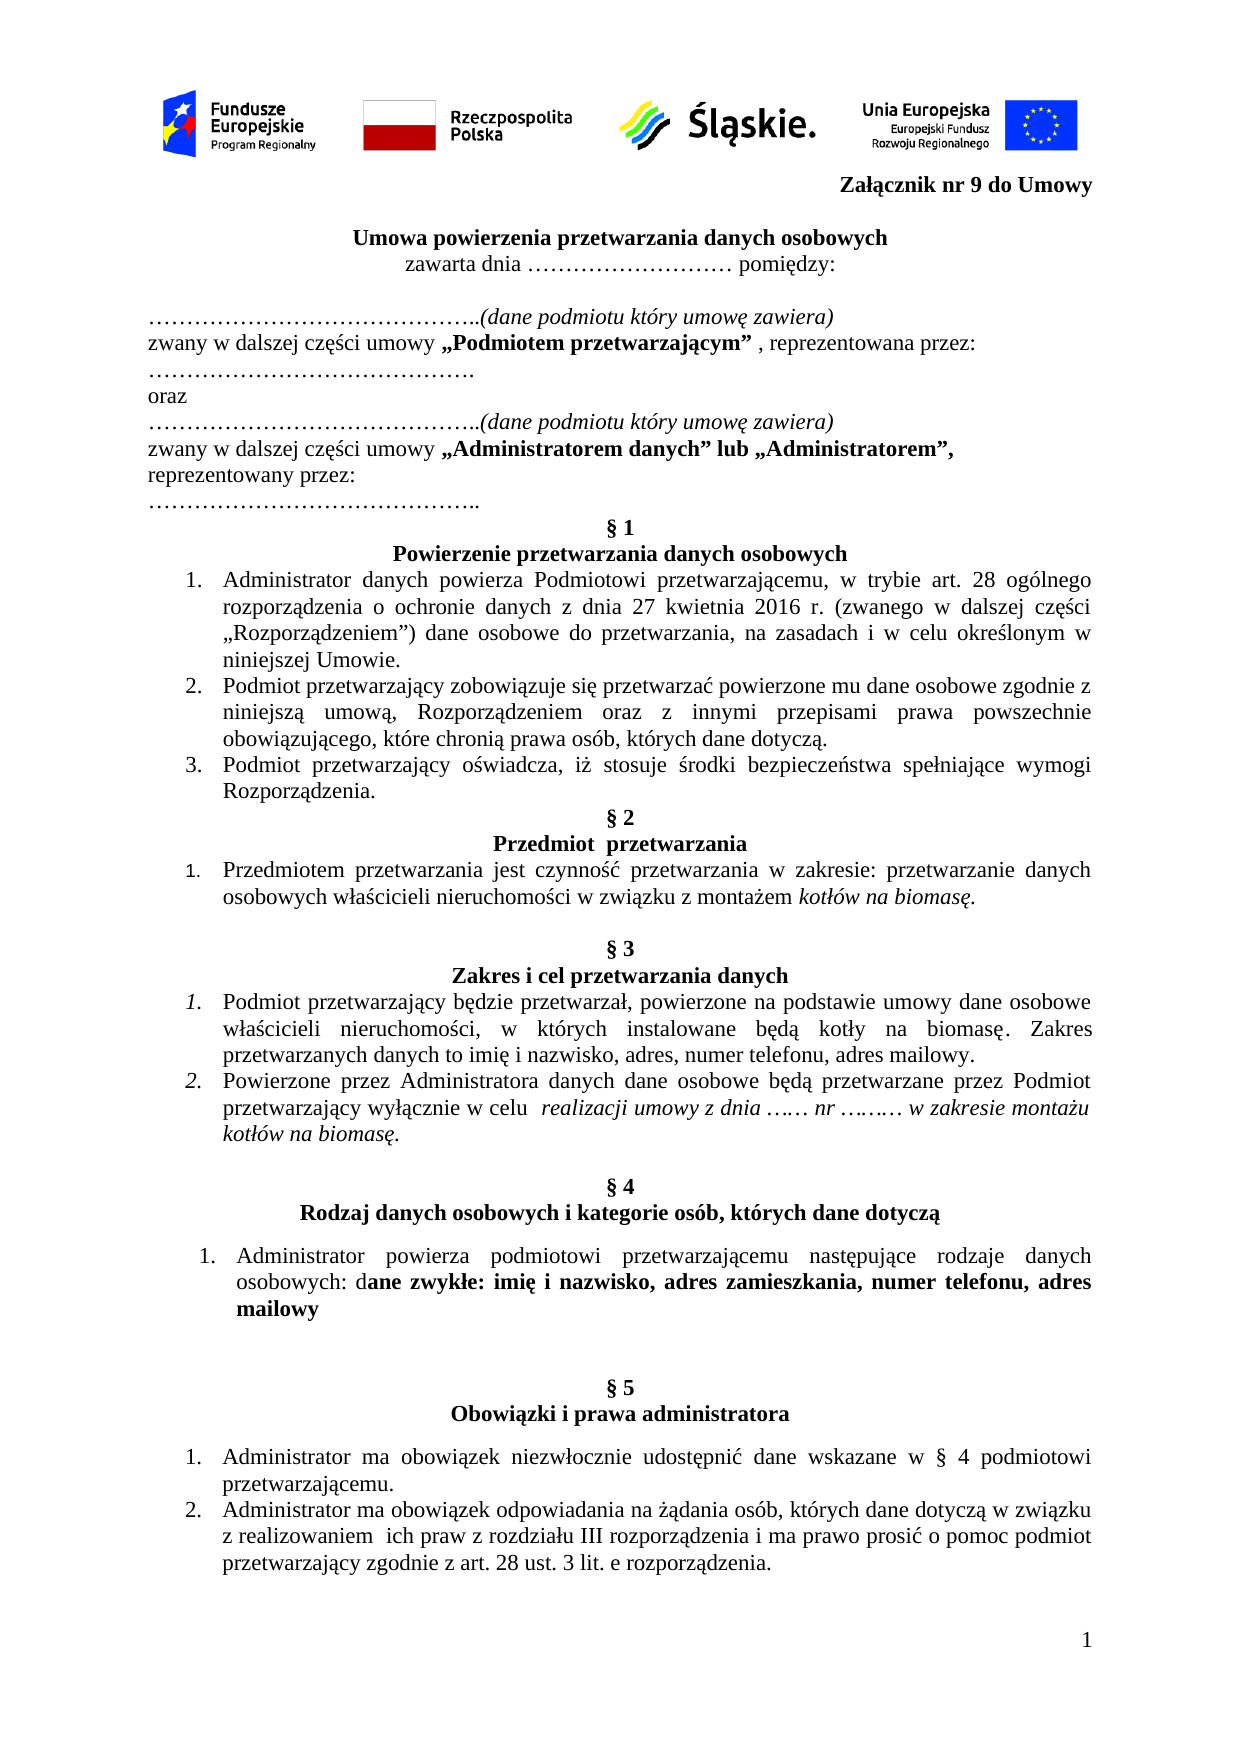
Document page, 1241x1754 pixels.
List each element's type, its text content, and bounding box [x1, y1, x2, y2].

text oraz [148, 382, 1093, 408]
list § 5 [148, 1374, 1093, 1400]
list Podmiot przetwarzający oświadcza, iż stosuje środki bezpieczeństwa spełniające wymogi Rozporządzenia. [185, 751, 1093, 804]
list Administrator ma obowiązek odpowiadania na żądania osób, których dane dotyczą w związku z realizowaniem ich praw z rozdziału III rozporządzenia i ma prawo prosić o pomoc podmiot przetwarzający zgodnie z art. 28 ust. 3 lit. e rozporządzenia. [185, 1496, 1093, 1575]
text Przedmiot przetwarzania [148, 830, 1093, 856]
picture [147, 73, 1093, 172]
list Powierzone przez Administratora danych dane osobowe będą przetwarzane przez Podmiot przetwarzający wyłącznie w celu realizacji umowy z dnia …… nr ……… w zakresie montażu kotłów na biomasę. [185, 1067, 1093, 1146]
list Administrator ma obowiązek niezwłocznie udostępnić dane wskazane w § 4 podmiotowi przetwarzającemu. [185, 1443, 1093, 1496]
text Powierzenie przetwarzania danych osobowych [148, 540, 1093, 567]
text Obowiązki i prawa administratora [148, 1400, 1093, 1427]
text Załącznik nr 9 do Umowy [148, 172, 1093, 198]
text Rodzaj danych osobowych i kategorie osób, których dane dotyczą [148, 1199, 1093, 1225]
text § 1 [148, 514, 1093, 540]
text Umowa powierzenia przetwarzania danych osobowych [148, 224, 1093, 250]
list Administrator danych powierza Podmiotowi przetwarzającemu, w trybie art. 28 ogólnego rozporządzenia o ochronie danych z dnia 27 kwietnia 2016 r. (zwanego w dalszej części „Rozporządzeniem”) dane osobowe do przetwarzania, na zasadach i w celu określonym w niniejszej Umowie. [185, 567, 1093, 672]
text ……………………………………..(dane podmiotu który umowę zawiera) [148, 408, 1093, 435]
text Zakres i cel przetwarzania danych [148, 962, 1093, 988]
list Podmiot przetwarzający zobowiązuje się przetwarzać powierzone mu dane osobowe zgodnie z niniejszą umową, Rozporządzeniem oraz z innymi przepisami prawa powszechnie obowiązującego, które chronią prawa osób, których dane dotyczą. [185, 672, 1093, 751]
text § 2 [148, 804, 1093, 830]
text zawarta dnia ……………………… pomiędzy: [148, 250, 1093, 277]
text zwany w dalszej części umowy „Administratorem danych” lub „Administratorem”, [148, 435, 1093, 461]
text zwany w dalszej części umowy „Podmiotem przetwarzającym” , reprezentowana przez: [148, 329, 1093, 356]
text ……………………………………..(dane podmiotu który umowę zawiera) [148, 303, 1093, 329]
list Administrator powierza podmiotowi przetwarzającemu następujące rodzaje danych osobowych: dane zwykłe: imię i nazwisko, adres zamieszkania, numer telefonu, adres mailowy [199, 1242, 1093, 1321]
text …………………………………….. [148, 487, 1093, 514]
text ……………………………………. [148, 356, 1093, 382]
text § 4 [148, 1173, 1093, 1199]
list Podmiot przetwarzający będzie przetwarzał, powierzone na podstawie umowy dane osobowe właścicieli nieruchomości, w których instalowane będą kotły na biomasę. Zakres przetwarzanych danych to imię i nazwisko, adres, numer telefonu, adres mailowy. [185, 988, 1093, 1067]
text reprezentowany przez: [148, 461, 1093, 487]
list Przedmiotem przetwarzania jest czynność przetwarzania w zakresie: przetwarzanie danych osobowych właścicieli nieruchomości w związku z montażem kotłów na biomasę. [185, 856, 1093, 909]
text § 3 [148, 936, 1093, 962]
